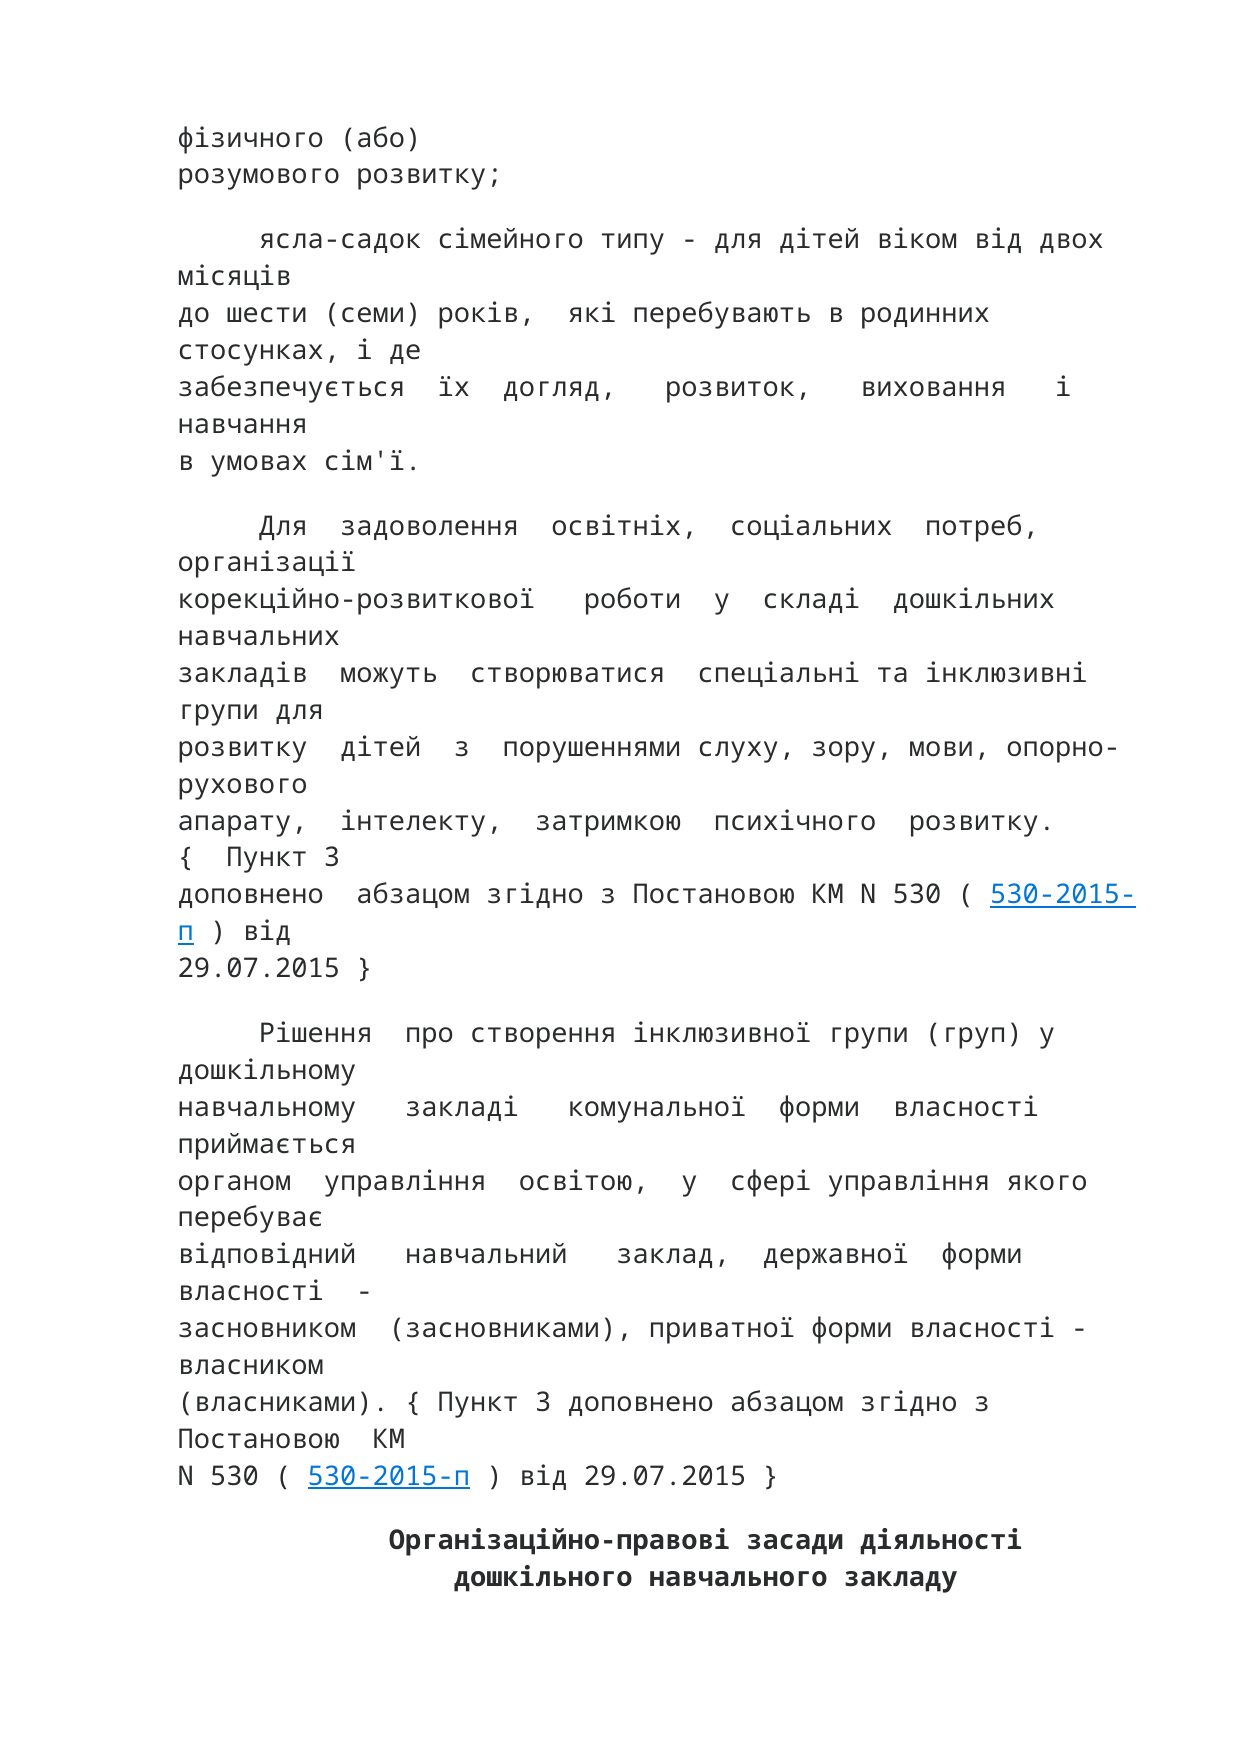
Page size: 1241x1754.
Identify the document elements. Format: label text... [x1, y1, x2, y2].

text Рішення про створення інклюзивної групи (груп) у дошкільному навчальному закладі комунальної форми власності приймається органом управління освітою, у сфері управління якого перебуває відповідний навчальний заклад, державної форми власності - засновником (засновниками), приватної форми власності - власником (власниками). { Пункт 3 доповнено абзацом згідно з Постановою КМ N 530 ( 530-2015-п ) від 29.07.2015 } [177, 1013, 1152, 1521]
text Для задоволення освітніх, соціальних потреб, організації корекційно-розвиткової роботи у складі дошкільних навчальних закладів можуть створюватися спеціальні та інклюзивні групи для розвитку дітей з порушеннями слуху, зору, мови, опорно-рухового апарату, інтелекту, затримкою психічного розвитку. { Пункт 3 доповнено абзацом згідно з Постановою КМ N 530 ( 530-2015-п ) від 29.07.2015 } [177, 506, 1152, 1013]
text ясла-садок сімейного типу - для дітей віком від двох місяців до шести (семи) років, які перебувають в родинних стосунках, і де забезпечується їх догляд, розвиток, виховання і навчання в умовах сім'ї. [177, 220, 1152, 506]
text Організаційно-правові засади діяльності дошкільного навчального закладу [177, 1521, 1152, 1623]
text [177, 118, 1152, 220]
